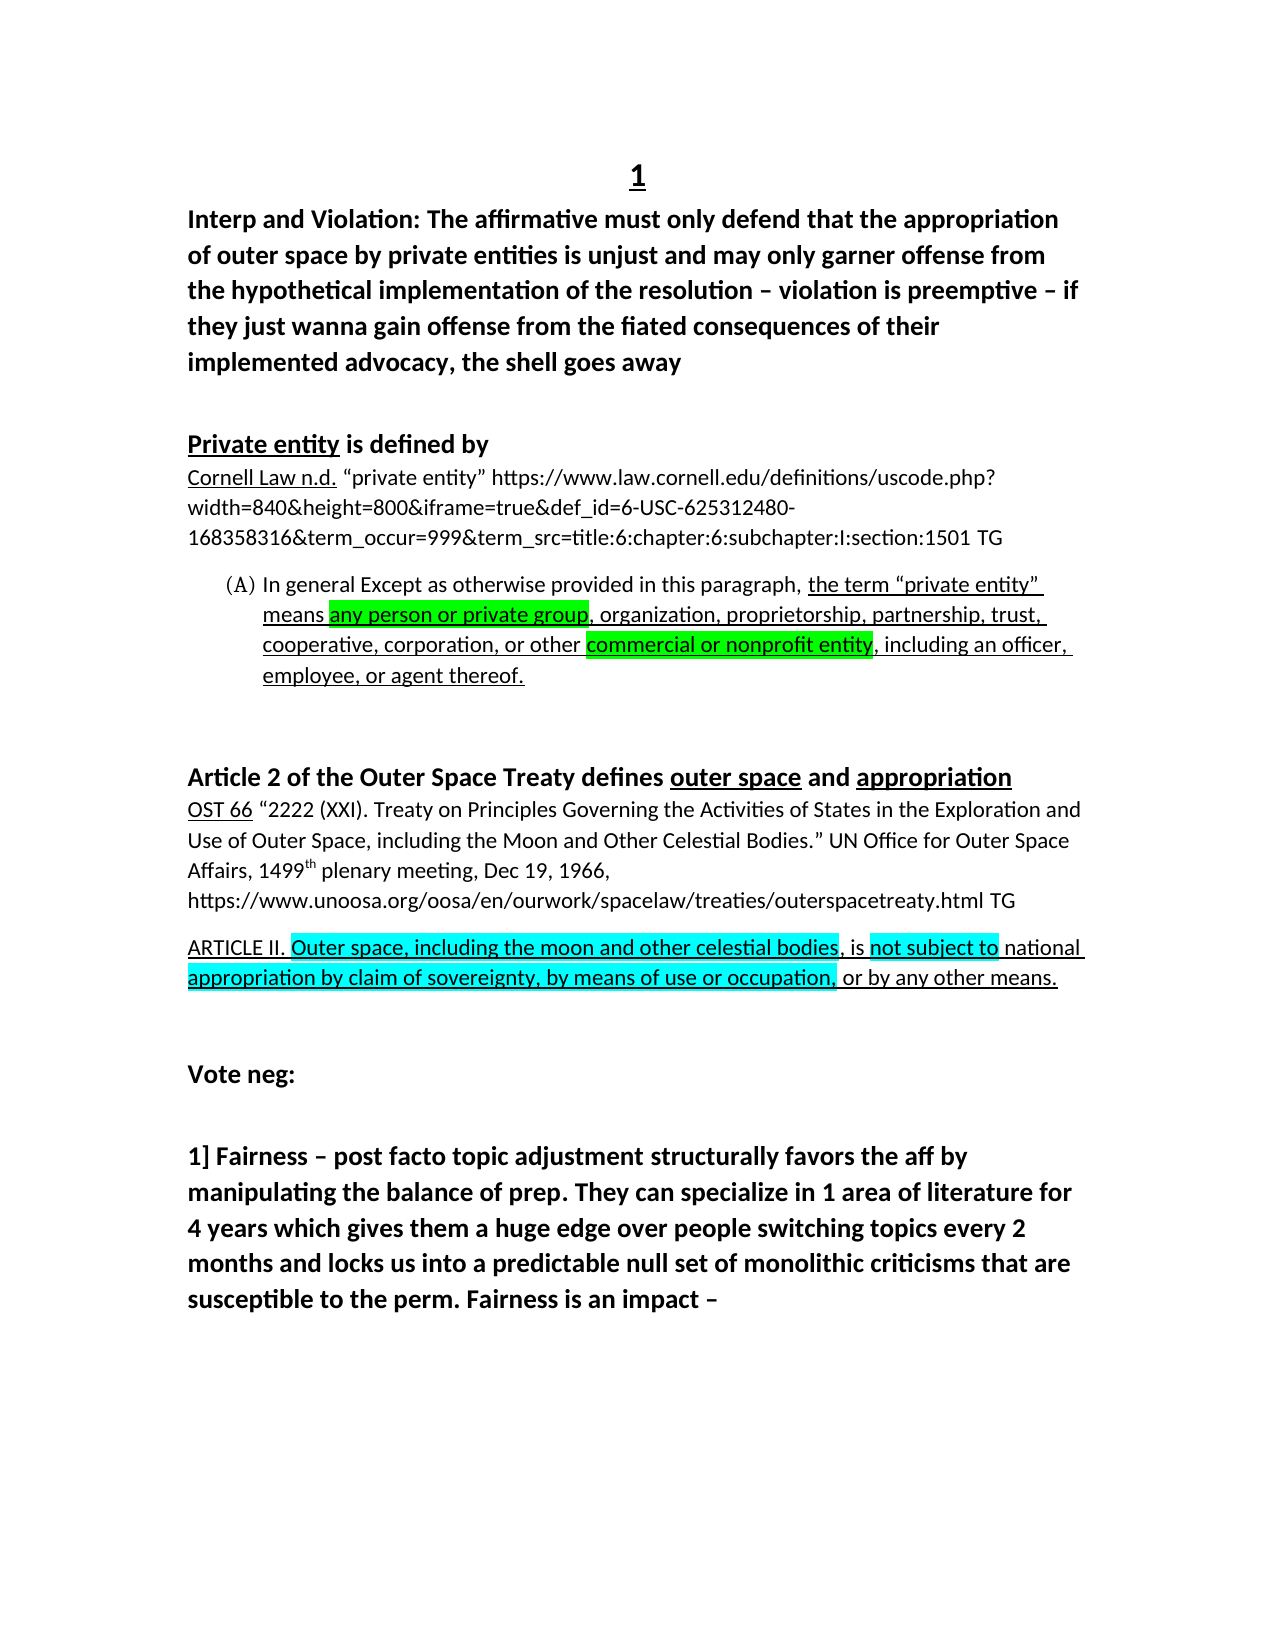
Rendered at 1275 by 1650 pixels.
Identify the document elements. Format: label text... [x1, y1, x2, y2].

text ARTICLE II. Outer space, including the moon and other celestial bodies, is not subject to national appropriation by claim of sovereignty, by means of use or occupation, or by any other means. [187, 933, 1087, 991]
list In general Except as otherwise provided in this paragraph, the term “private entity” means any person or private group, organization, proprietorship, partnership, trust, cooperative, corporation, or other commercial or nonprofit entity, including an officer, employee, or agent thereof. [225, 570, 1087, 689]
subtitle Private entity is defined by [187, 427, 1087, 460]
subtitle Article 2 of the Outer Space Treaty defines outer space and appropriation [187, 760, 1087, 793]
subtitle Vote neg: [187, 1057, 1087, 1090]
text OST 66 “2222 (XXI). Treaty on Principles Governing the Activities of States in the Exploration and Use of Outer Space, including the Moon and Other Celestial Bodies.” UN Office for Outer Space Affairs, 1499th plenary meeting, Dec 19, 1966, https://www.unoosa.org/oosa/en/ourwork/spacelaw/treaties/outerspacetreaty.html TG [187, 796, 1087, 914]
subtitle 1 [187, 154, 1087, 195]
subtitle Interp and Violation: The affirmative must only defend that the appropriation of outer space by private entities is unjust and may only garner offense from the hypothetical implementation of the resolution – violation is preemptive – if they just wanna gain offense from the fiated consequences of their implemented advocacy, the shell goes away [187, 202, 1087, 378]
subtitle 1] Fairness – post facto topic adjustment structurally favors the aff by manipulating the balance of prep. They can specialize in 1 area of literature for 4 years which gives them a huge edge over people switching topics every 2 months and locks us into a predictable null set of monolithic criticisms that are susceptible to the perm. Fairness is an impact – [187, 1139, 1087, 1315]
text Cornell Law n.d. “private entity” https://www.law.cornell.edu/definitions/uscode.php?width=840&height=800&iframe=true&def_id=6-USC-625312480-168358316&term_occur=999&term_src=title:6:chapter:6:subchapter:I:section:1501 TG [187, 463, 1087, 551]
